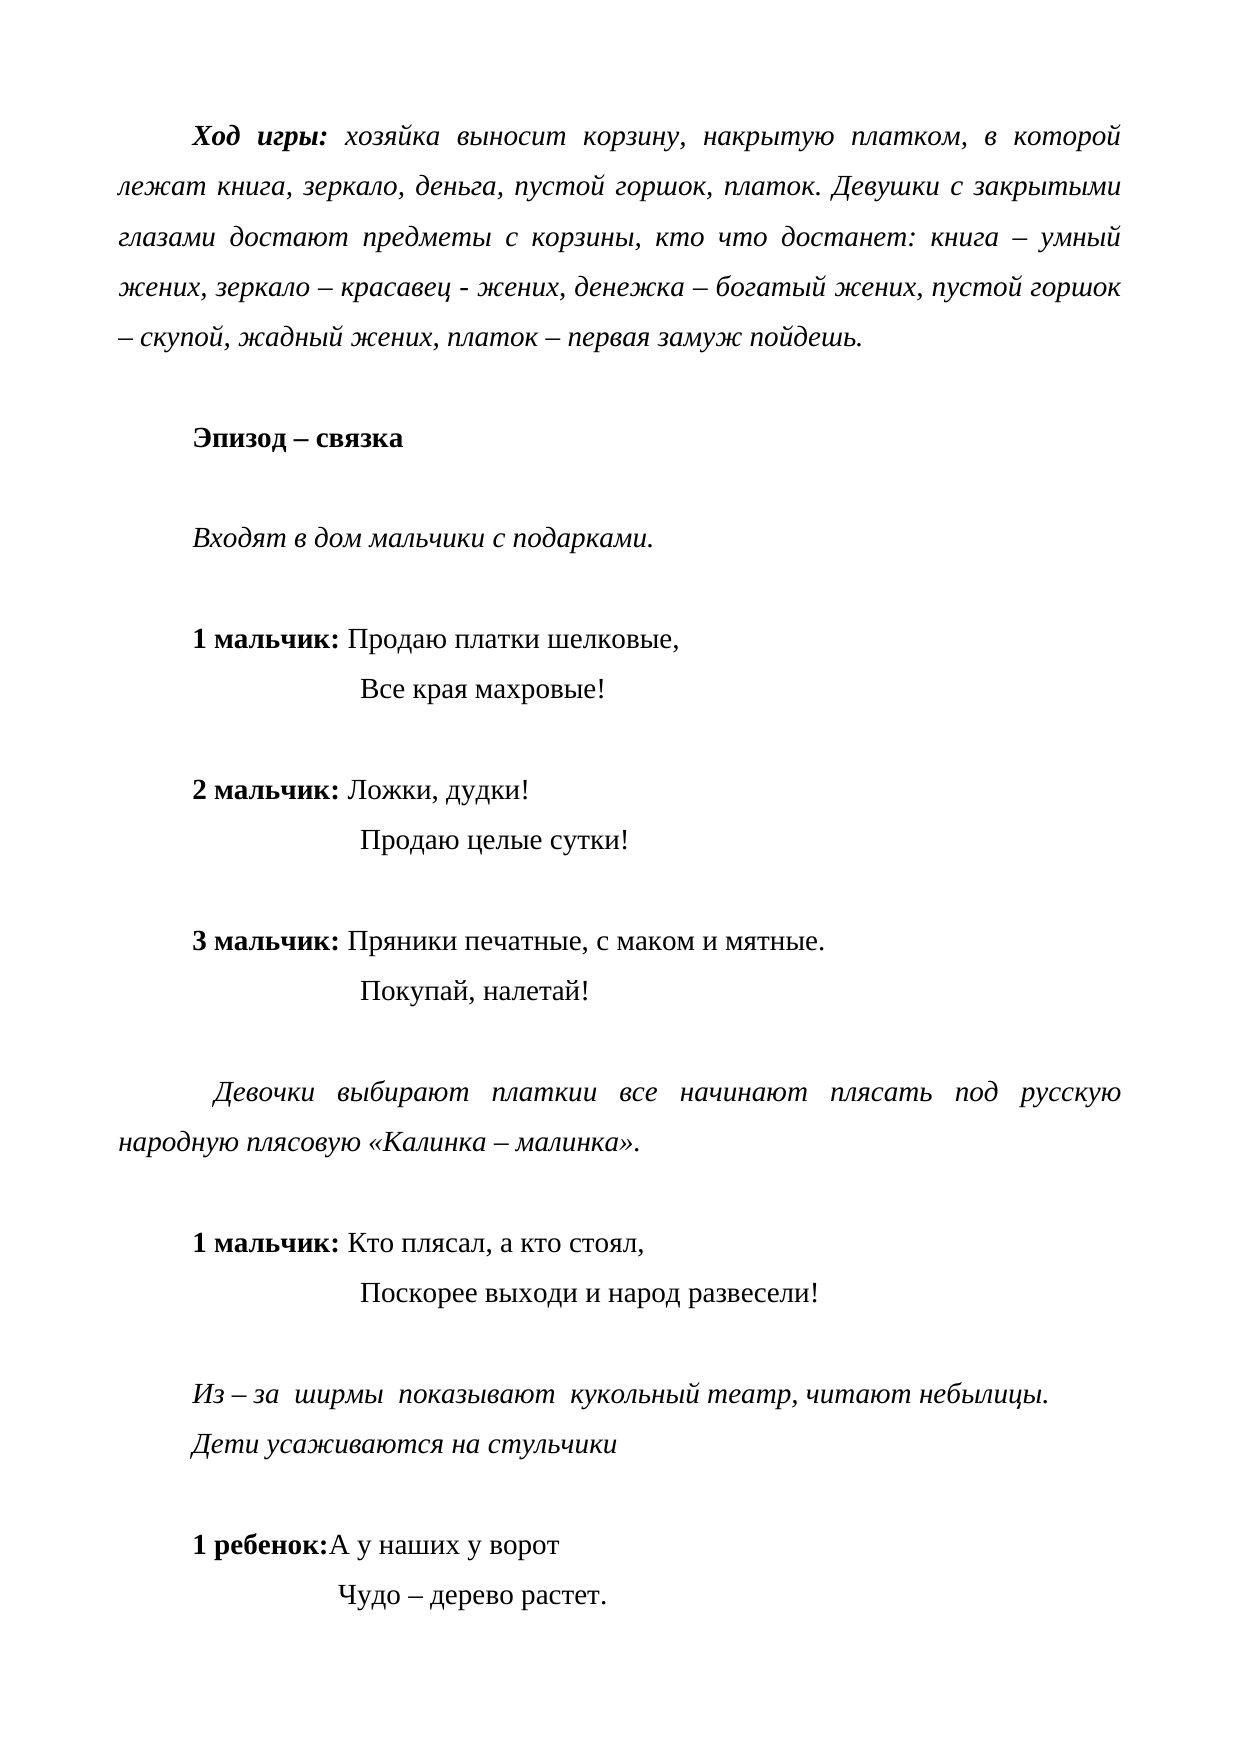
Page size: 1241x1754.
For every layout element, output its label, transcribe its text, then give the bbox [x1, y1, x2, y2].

text 1 мальчик: Кто плясал, а кто стоял, [118, 1225, 1122, 1258]
text Входят в дом мальчики с подарками. [118, 521, 1122, 554]
text Продаю целые сутки! [118, 822, 1122, 856]
text Девочки выбирают платкии все начинают плясать под русскую народную плясовую «Калинка – малинка». [118, 1074, 1122, 1158]
text Чудо – дерево растет. [118, 1577, 1122, 1611]
text Ход игры: хозяйка выносит корзину, накрытую платком, в которой лежат книга, зеркало, деньга, пустой горшок, платок. Девушки с закрытыми глазами достают предметы с корзины, кто что достанет: книга – умный жених, зеркало – красавец - жених, денежка – богатый жених, пустой горшок – скупой, жадный жених, платок – первая замуж пойдешь. [118, 118, 1122, 353]
text Все края махровые! [118, 672, 1122, 705]
text Поскорее выходи и народ развесели! [118, 1275, 1122, 1309]
text 3 мальчик: Пряники печатные, с маком и мятные. [118, 923, 1122, 957]
text Покупай, налетай! [118, 973, 1122, 1007]
text Из – за ширмы показывают кукольный театр, читают небылицы. [118, 1376, 1122, 1409]
text Эпизод – связка [118, 420, 1122, 453]
text 1 мальчик: Продаю платки шелковые, [118, 621, 1122, 655]
text 2 мальчик: Ложки, дудки! [118, 772, 1122, 806]
text Дети усаживаются на стульчики [118, 1426, 1122, 1460]
text 1 ребенок:А у наших у ворот [118, 1527, 1122, 1560]
